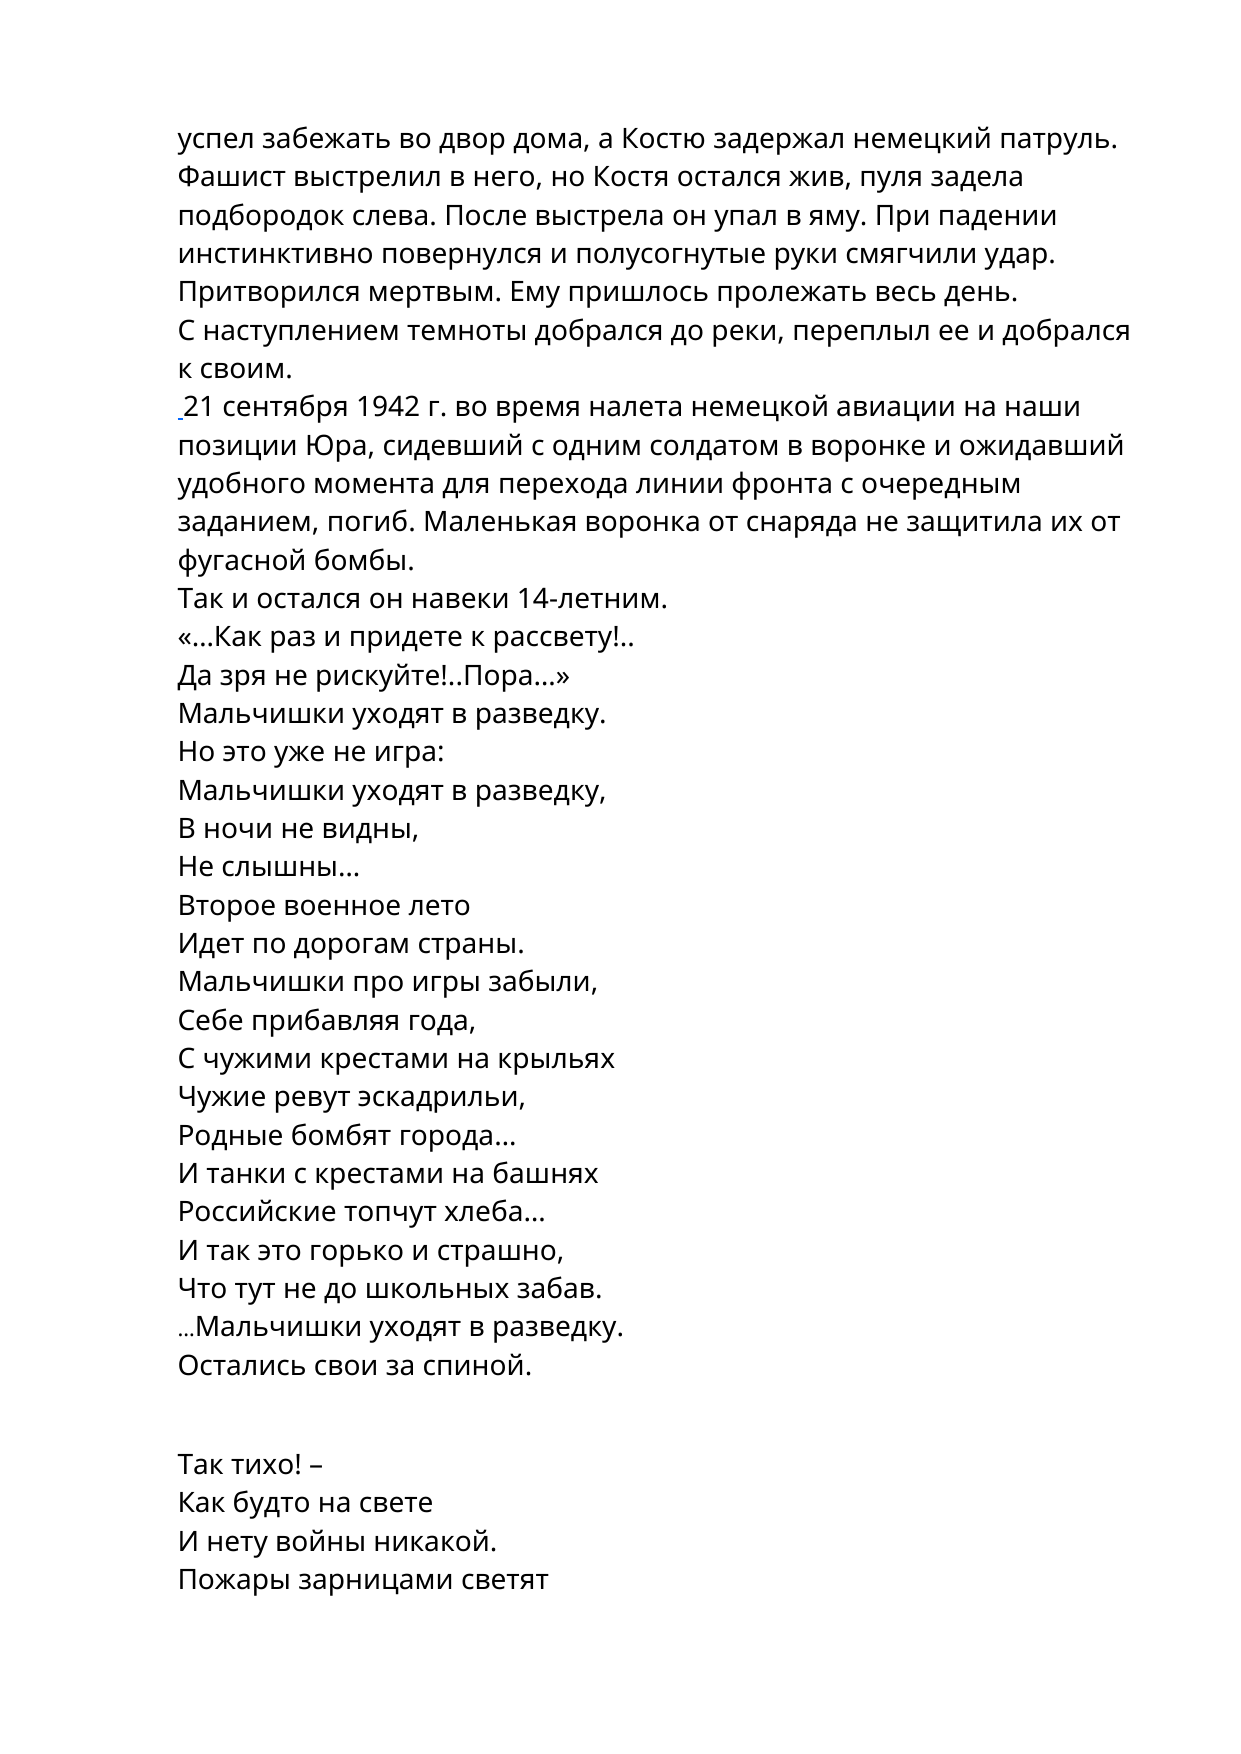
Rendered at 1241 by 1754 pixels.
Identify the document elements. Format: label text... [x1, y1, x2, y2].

text Не слышны… [177, 846, 1152, 885]
text И танки с крестами на башнях [177, 1153, 1152, 1191]
text …Мальчишки уходят в разведку. [177, 1306, 1152, 1345]
text Остались свои за спиной. [177, 1345, 1152, 1383]
text В ночи не видны, [177, 808, 1152, 846]
text «…Как раз и придете к рассвету!.. [177, 616, 1152, 655]
text Чужие ревут эскадрильи, [177, 1076, 1152, 1115]
text Российские топчут хлеба… [177, 1191, 1152, 1230]
text Да зря не рискуйте!..Пора…» [177, 655, 1152, 693]
text Мальчишки уходят в разведку, [177, 770, 1152, 808]
text Мальчишки про игры забыли, [177, 961, 1152, 1000]
text Мальчишки уходят в разведку. [177, 693, 1152, 731]
text Что тут не до школьных забав. [177, 1268, 1152, 1306]
text И так это горько и страшно, [177, 1230, 1152, 1268]
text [177, 118, 1152, 386]
text И нету войны никакой. [177, 1521, 1152, 1559]
text Идет по дорогам страны. [177, 923, 1152, 961]
text Но это уже не игра: [177, 731, 1152, 770]
text Второе военное лето [177, 885, 1152, 923]
text Так тихо! – [177, 1444, 1152, 1483]
text С чужими крестами на крыльях [177, 1038, 1152, 1076]
text Пожары зарницами светят [177, 1559, 1152, 1598]
text Себе прибавляя года, [177, 1000, 1152, 1038]
text 21 сентября 1942 г. во время налета немецкой авиации на наши позиции Юра, сидевший с одним солдатом в воронке и ожидавший удобного момента для перехода линии фронта с очередным заданием, погиб. Маленькая воронка от снаряда не защитила их от фугасной бомбы. Так и остался он навеки 14-летним. [177, 386, 1152, 616]
text Как будто на свете [177, 1483, 1152, 1521]
text Родные бомбят города… [177, 1115, 1152, 1153]
